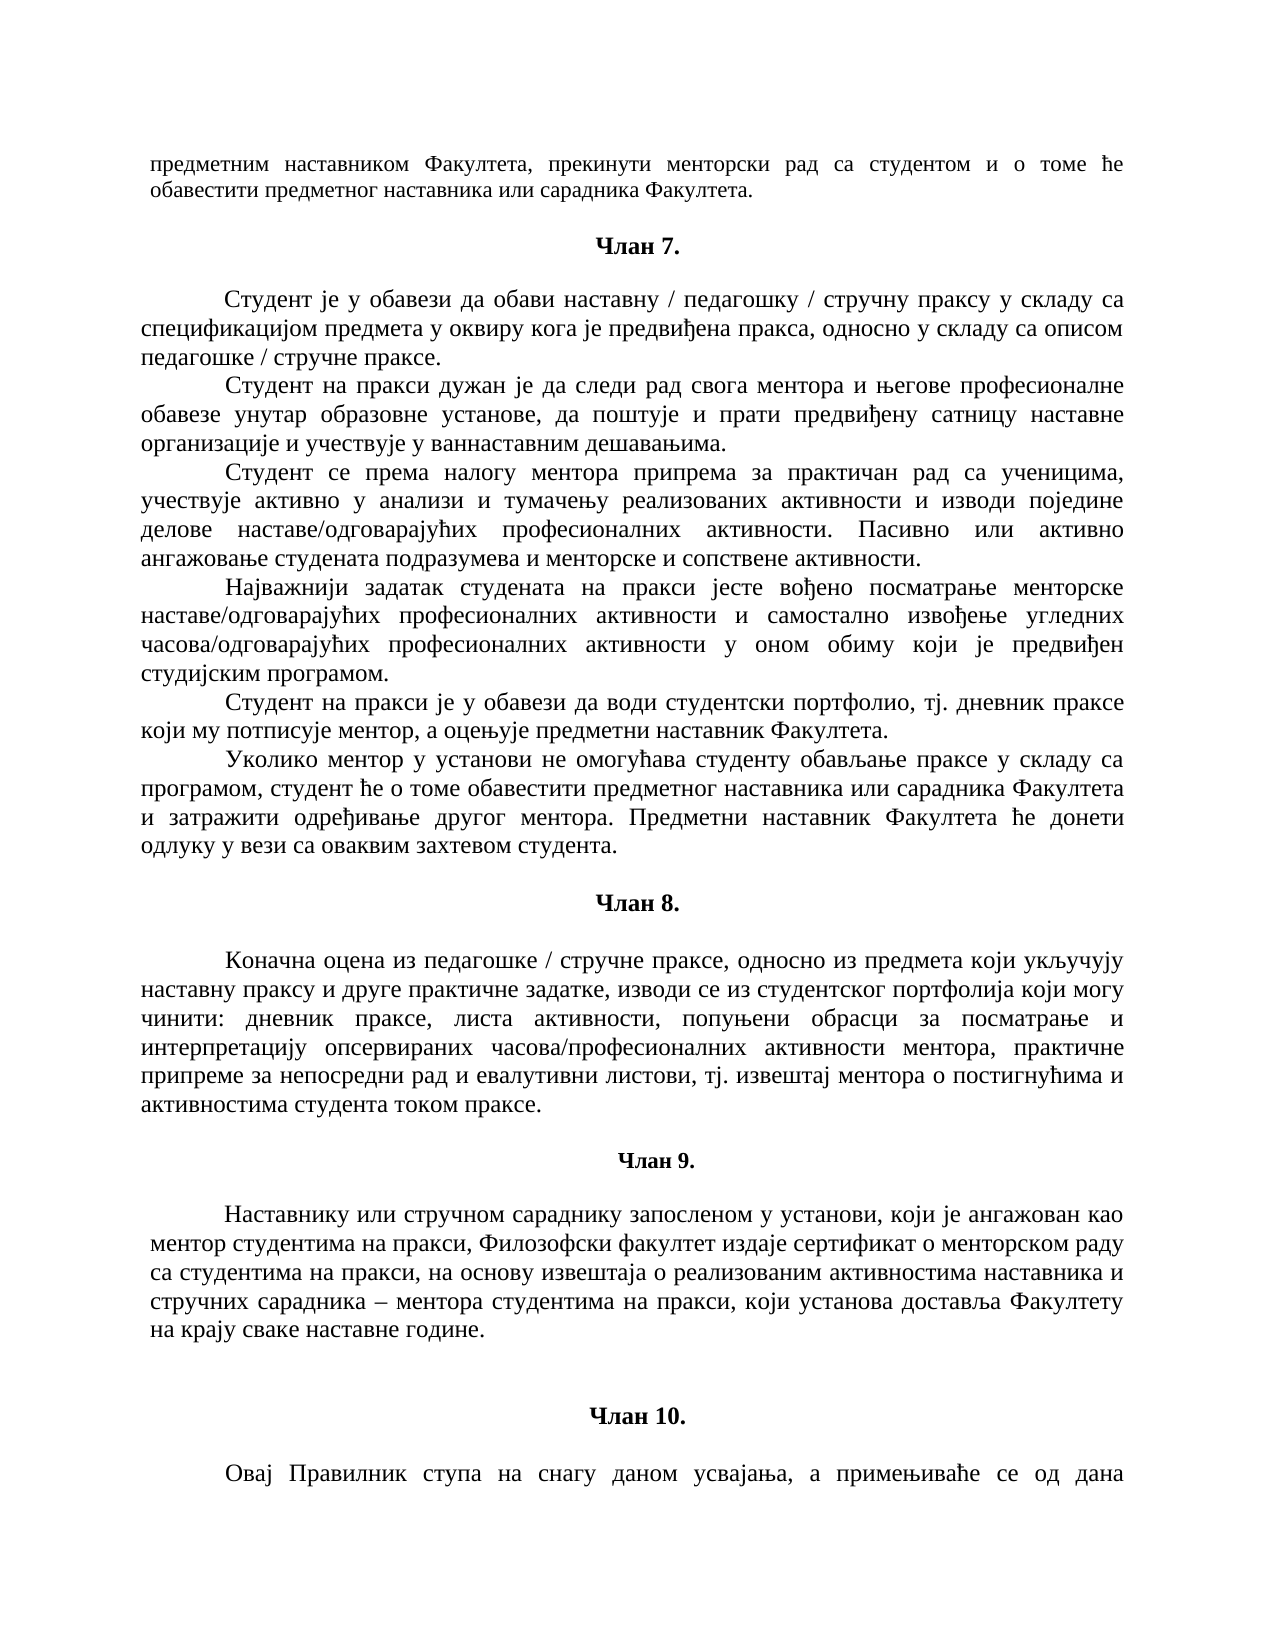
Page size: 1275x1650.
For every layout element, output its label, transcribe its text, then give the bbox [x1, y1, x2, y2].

text Члан 8. [141, 888, 1125, 917]
text Члан 10. [141, 1401, 1125, 1429]
text Студент се према налогу ментора припрема за практичан рад са ученицима, учествује активно у анализи и тумачењу реализованих активности и изводи поједине делове наставе/одговарајућих професионалних активности. Пасивно или активно ангажовање студената подразумева и менторске и сопствене активности. [141, 457, 1125, 572]
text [141, 1458, 1125, 1487]
text Студент на пракси је у обавези да води студентски портфолио, тј. дневник праксе који му потписује ментор, а оцењује предметни наставник Факултета. [141, 687, 1125, 744]
text Уколико ментор у установи не омогућава студенту обављање праксе у складу са програмом, студент ће о томе обавестити предметног наставника или сарадника Факултета и затражити одређивање другог ментора. Предметни наставник Факултета ће донети одлуку у вези са оваквим захтевом студента. [141, 744, 1125, 859]
text Студент је у обавези да обави наставну / педагошку / стручну праксу у складу са спецификацијом предмета у оквиру кога је предвиђена пракса, односно у складу са описом педагошке / стручне праксе. [141, 284, 1125, 371]
text Члан 9. [150, 1147, 1125, 1173]
text Студент на пракси дужан је да следи рад свога ментора и његове професионалне обавезе унутар образовне установе, да поштује и прати предвиђену сатницу наставне организације и учествује у ваннаставним дешавањима. [141, 371, 1125, 457]
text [150, 150, 1125, 203]
text Коначна оцена из педагошке / стручне праксе, односно из предмета који укључују наставну праксу и друге практичне задатке, изводи се из студентског портфолија који могу чинити: дневник праксе, листа активности, попуњени обрасци за посматрање и интерпретацију опсервираних часова/професионалних активности ментора, практичне припреме за непосредни рад и евалутивни листови, тј. извештај ментора о постигнућима и активностима студента током праксе. [141, 946, 1125, 1118]
text Најважнији задатак студената на пракси јесте вођено посматрање менторске наставе/одговарајућих професионалних активности и самостално извођење угледних часова/одговарајућих професионалних активности у оном обиму који је предвиђен студијским програмом. [141, 572, 1125, 687]
text Члан 7. [141, 231, 1125, 260]
text Наставнику или стручном сараднику запосленом у установи, који је ангажован као ментор студентима на пракси, Филозофски факултет издаје сертификат о менторском раду са студентима на пракси, на основу извештаја о реализованим активностима наставника и стручних сарадника – ментора студентима на пракси, који установа доставља Факултету на крају сваке наставне године. [150, 1199, 1125, 1343]
